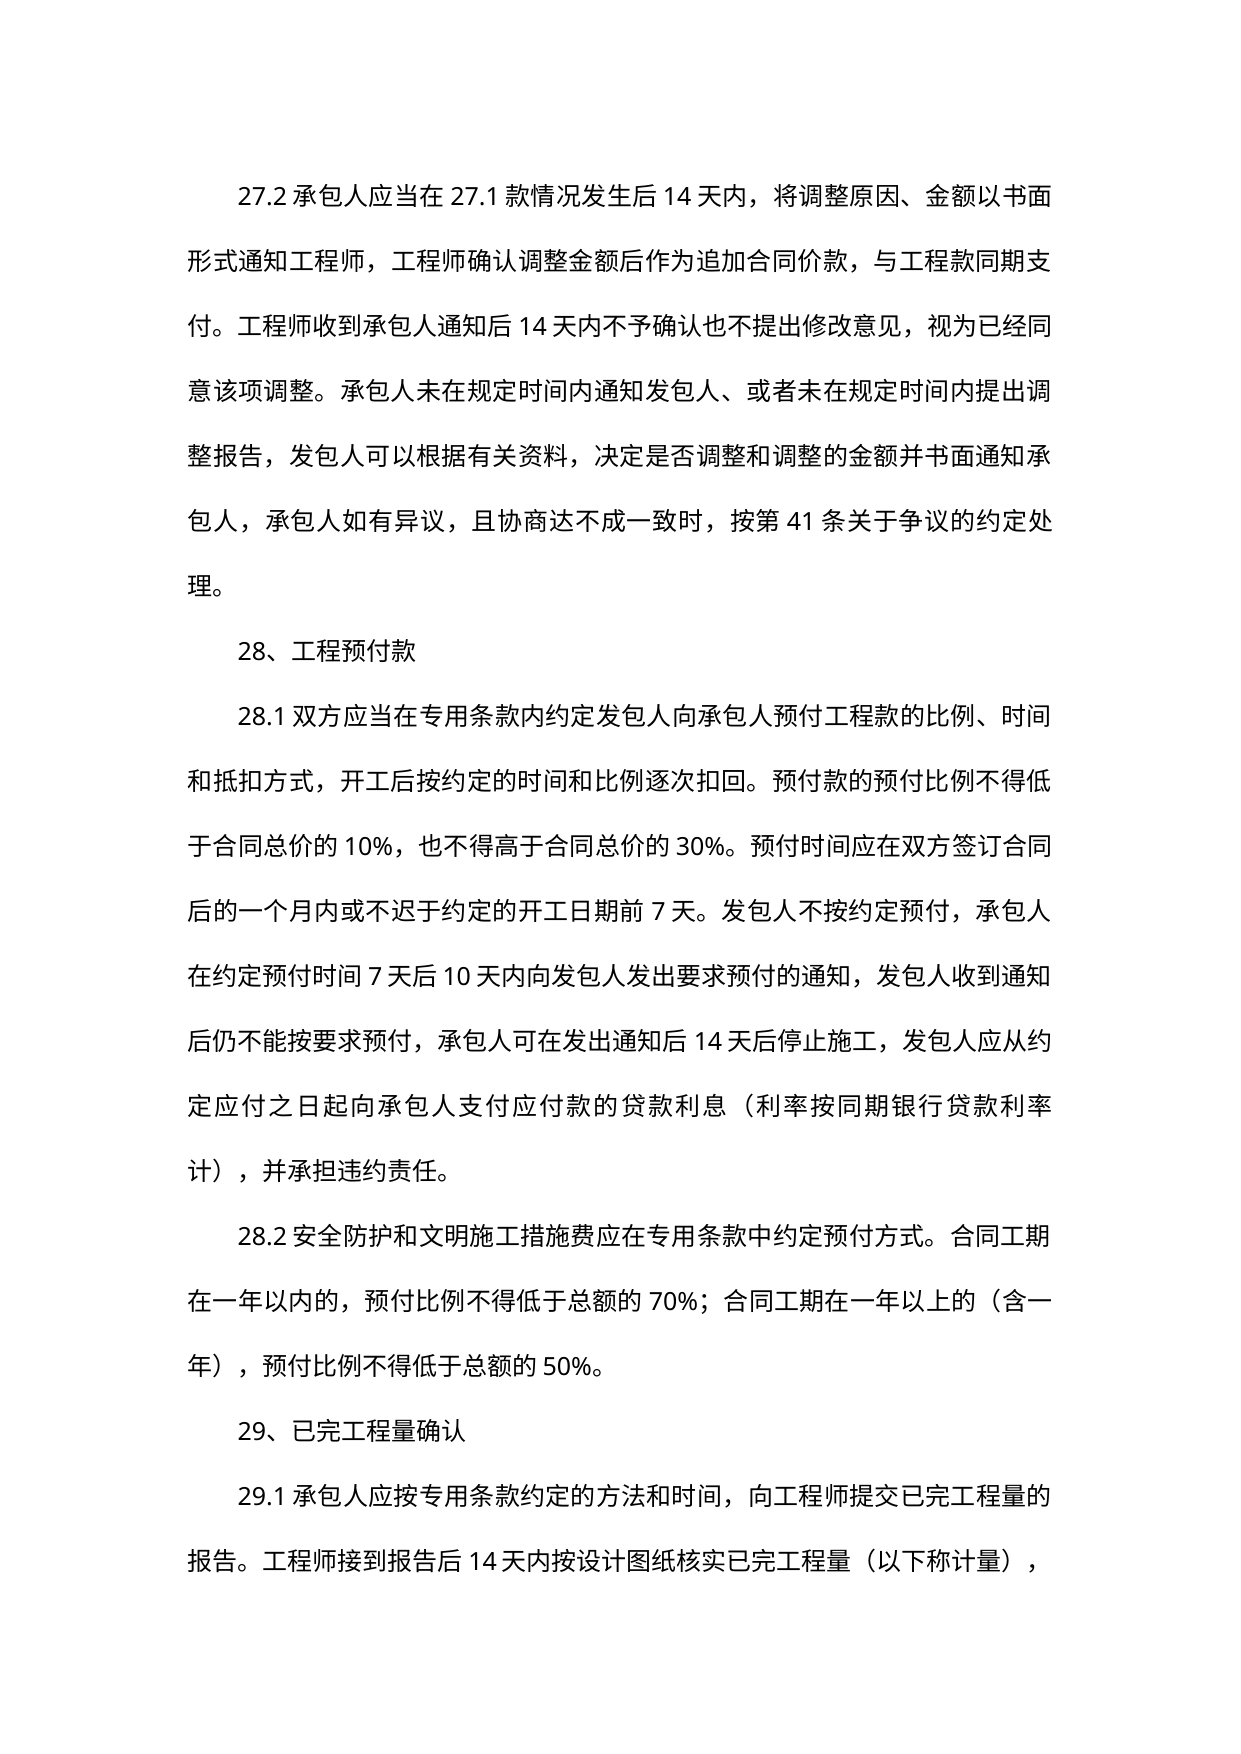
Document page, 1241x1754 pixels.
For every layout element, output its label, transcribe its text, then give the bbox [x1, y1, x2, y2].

text 28.1双方应当在专用条款内约定发包人向承包人预付工程款的比例、时间和抵扣方式，开工后按约定的时间和比例逐次扣回。预付款的预付比例不得低于合同总价的10%，也不得高于合同总价的30%。预付时间应在双方签订合同后的一个月内或不迟于约定的开工日期前7天。发包人不按约定预付，承包人在约定预付时间7天后10天内向发包人发出要求预付的通知，发包人收到通知后仍不能按要求预付，承包人可在发出通知后14天后停止施工，发包人应从约定应付之日起向承包人支付应付款的贷款利息（利率按同期银行贷款利率计），并承担违约责任。 [187, 682, 1053, 1202]
text 29、已完工程量确认 [187, 1397, 1053, 1462]
text 28、工程预付款 [187, 617, 1053, 682]
text 28.2安全防护和文明施工措施费应在专用条款中约定预付方式。合同工期在一年以内的，预付比例不得低于总额的70%；合同工期在一年以上的（含一年），预付比例不得低于总额的50%。 [187, 1202, 1053, 1397]
text 27.2承包人应当在27.1款情况发生后14天内，将调整原因、金额以书面形式通知工程师，工程师确认调整金额后作为追加合同价款，与工程款同期支付。工程师收到承包人通知后14天内不予确认也不提出修改意见，视为已经同意该项调整。承包人未在规定时间内通知发包人、或者未在规定时间内提出调整报告，发包人可以根据有关资料，决定是否调整和调整的金额并书面通知承包人，承包人如有异议，且协商达不成一致时，按第41条关于争议的约定处理。 [187, 162, 1053, 617]
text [187, 1462, 1053, 1592]
